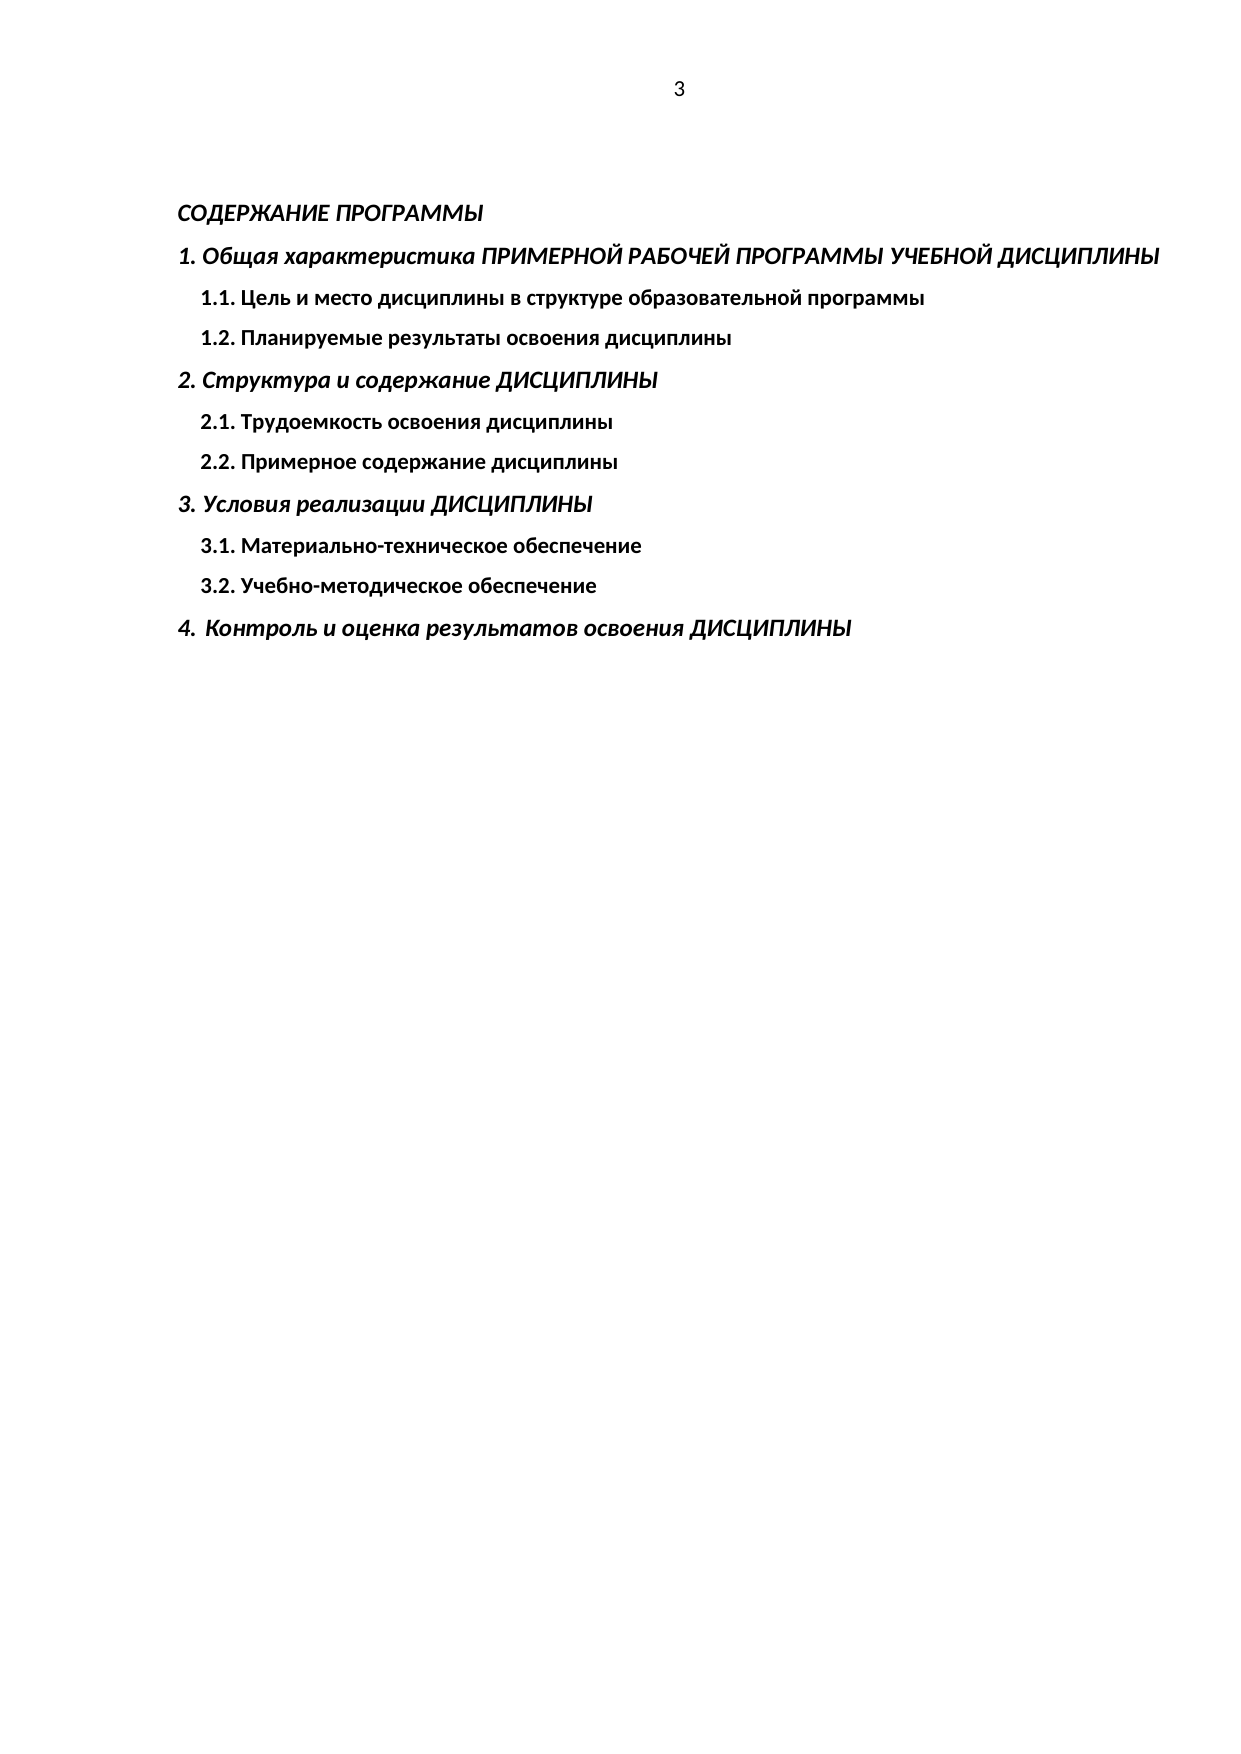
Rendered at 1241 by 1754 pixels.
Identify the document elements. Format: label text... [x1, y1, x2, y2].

text 1.2. Планируемые результаты освоения дисциплины [200, 323, 1181, 351]
text СОДЕРЖАНИЕ ПРОГРАММЫ [177, 197, 1181, 227]
text 2.2. Примерное содержание дисциплины [200, 447, 1181, 475]
text 3. Условия реализации ДИСЦИПЛИНЫ [177, 488, 1181, 518]
text 3.2. Учебно-методическое обеспечение [200, 571, 1181, 599]
text 2. Структура и содержание ДИСЦИПЛИНЫ [177, 364, 1181, 394]
text 3.1. Материально-техническое обеспечение [200, 531, 1181, 559]
text 1. Общая характеристика ПРИМЕРНОЙ РАБОЧЕЙ ПРОГРАММЫ УЧЕБНОЙ ДИСЦИПЛИНЫ [177, 240, 1181, 270]
text 4. Контроль и оценка результатов освоения ДИСЦИПЛИНЫ [177, 612, 1181, 642]
text 2.1. Трудоемкость освоения дисциплины [200, 407, 1181, 435]
text 1.1. Цель и место дисциплины в структуре образовательной программы [200, 283, 1181, 311]
